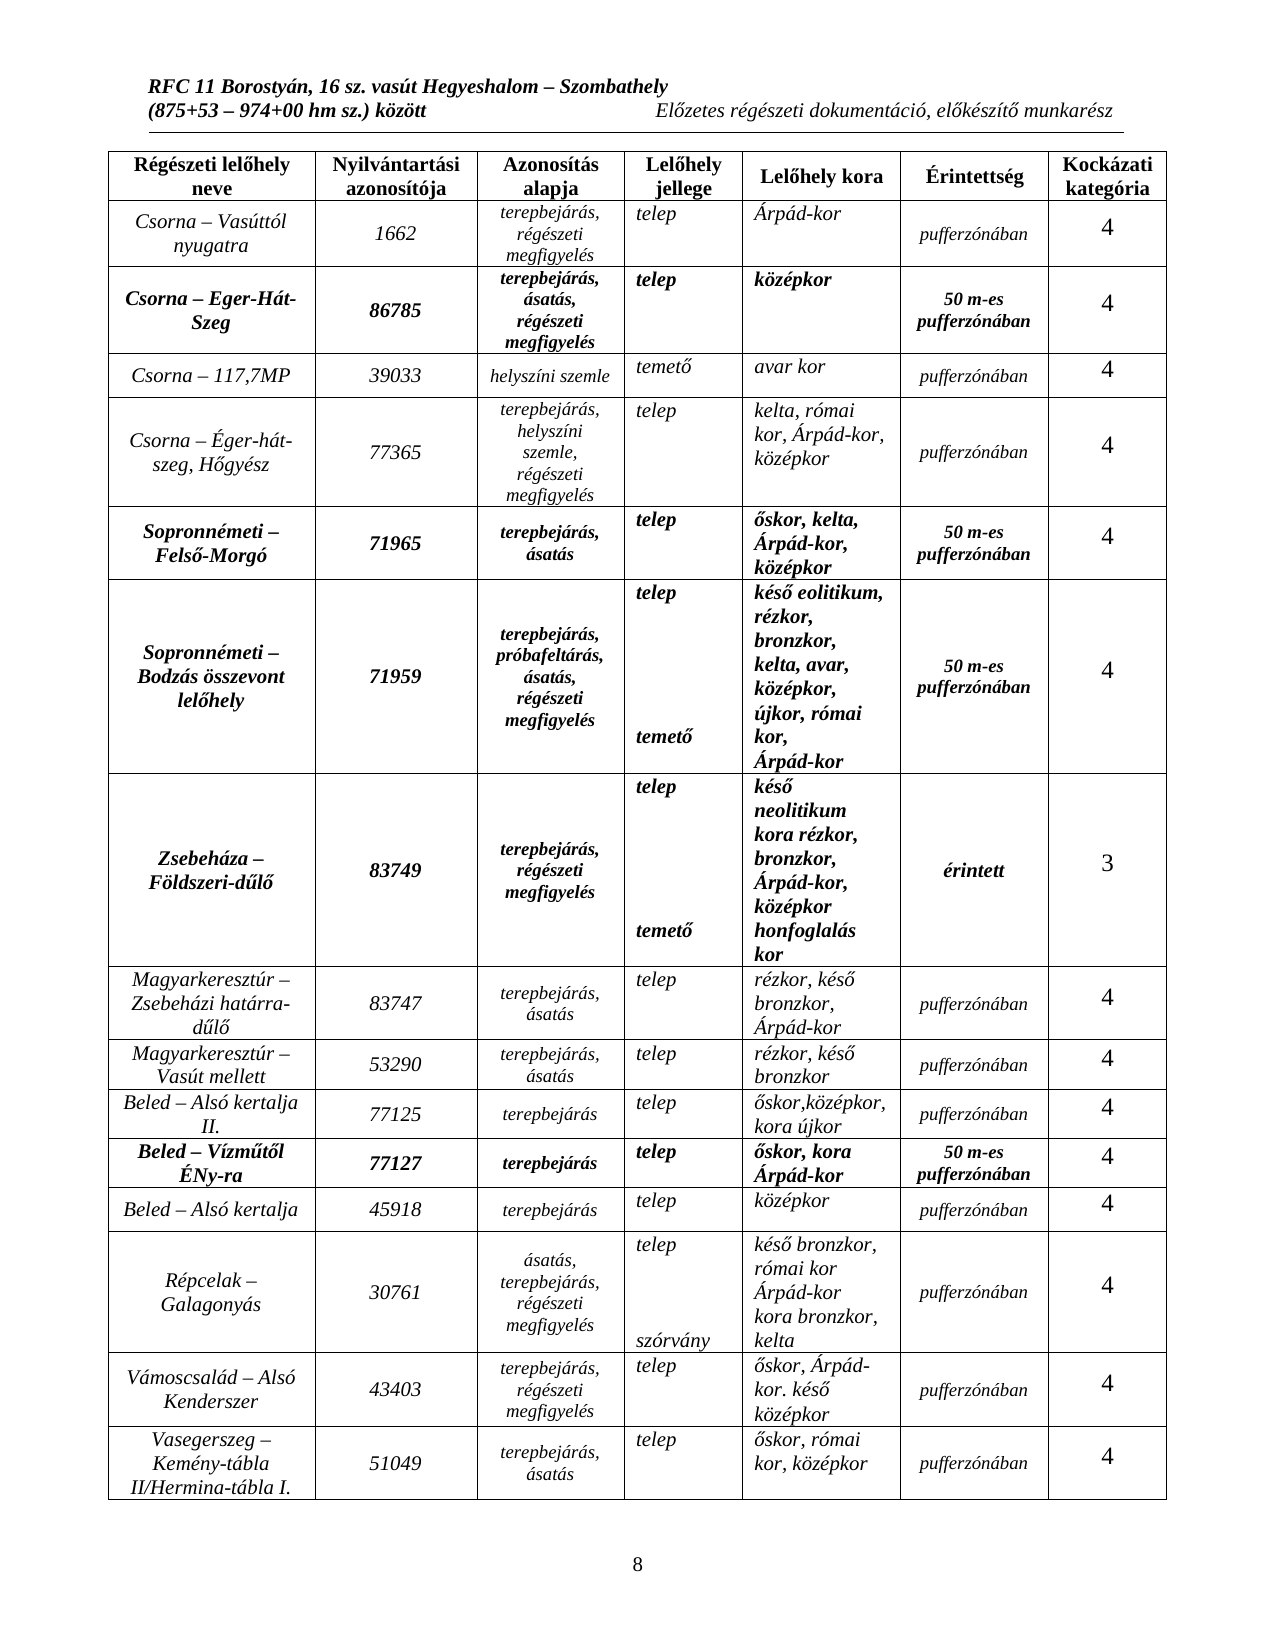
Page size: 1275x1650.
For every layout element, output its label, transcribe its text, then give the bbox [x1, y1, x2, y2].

table_cell késő eolitikum, rézkor, bronzkor, kelta, avar, középkor, újkor, római kor, Árpád-kor [743, 580, 900, 773]
table_cell 50 m-es pufferzónában [901, 507, 1048, 579]
table_cell telep [625, 267, 742, 353]
table_cell telep [625, 967, 742, 1039]
table_cell 4 [1049, 201, 1166, 266]
table_header Régészeti lelőhely neve [109, 152, 315, 200]
table_cell Csorna – Vasúttól nyugatra [109, 201, 315, 266]
table_cell telep szórvány [625, 1232, 742, 1352]
table_cell 50 m-es pufferzónában [901, 267, 1048, 353]
table_cell kelta, római kor, Árpád-kor, középkor [743, 398, 900, 506]
table_cell terepbejárás, ásatás [478, 1040, 624, 1088]
table_cell pufferzónában [901, 1090, 1048, 1138]
table_cell őskor,középkor, kora újkor [743, 1090, 900, 1138]
table_cell őskor, kelta, Árpád-kor, középkor [743, 507, 900, 579]
table_header Lelőhely kora [743, 152, 900, 200]
table_cell telep [625, 1040, 742, 1088]
table_header Kockázati kategória [1049, 152, 1166, 200]
table_cell 50 m-es pufferzónában [901, 1139, 1048, 1187]
table_cell Magyarkeresztúr – Zsebeházi határra-dűlő [109, 967, 315, 1039]
table_cell 4 [1049, 507, 1166, 579]
table_cell 4 [1049, 1040, 1166, 1088]
table_cell pufferzónában [901, 1040, 1048, 1088]
table_cell 83749 [316, 774, 477, 966]
table_cell 71959 [316, 580, 477, 773]
table_cell érintett [901, 774, 1048, 966]
table_cell pufferzónában [901, 967, 1048, 1039]
table_cell 83747 [316, 967, 477, 1039]
table_cell Árpád-kor [743, 201, 900, 266]
table_cell pufferzónában [901, 398, 1048, 506]
table_cell temető [625, 354, 742, 397]
table_cell 53290 [316, 1040, 477, 1088]
table_cell 77365 [316, 398, 477, 506]
table_cell terepbejárás, próbafeltárás, ásatás, régészeti megfigyelés [478, 580, 624, 773]
table_cell Magyarkeresztúr – Vasút mellett [109, 1040, 315, 1088]
table_cell 4 [1049, 1090, 1166, 1138]
table_cell Sopronnémeti – Felső-Morgó [109, 507, 315, 579]
table_cell terepbejárás, régészeti megfigyelés [478, 774, 624, 966]
table_cell terepbejárás [478, 1188, 624, 1231]
table_cell őskor, kora Árpád-kor [743, 1139, 900, 1187]
table_cell 39033 [316, 354, 477, 397]
table_cell Sopronnémeti – Bodzás összevont lelőhely [109, 580, 315, 773]
table_cell terepbejárás, ásatás [478, 1427, 624, 1499]
table_cell pufferzónában [901, 201, 1048, 266]
table_cell késő bronzkor, római kor Árpád-kor kora bronzkor, kelta [743, 1232, 900, 1352]
table_cell Beled – Vízműtől ÉNy-ra [109, 1139, 315, 1187]
table_cell telep [625, 1353, 742, 1426]
table_cell 50 m-es pufferzónában [901, 580, 1048, 773]
table_cell 43403 [316, 1353, 477, 1426]
table_cell telep [625, 507, 742, 579]
table_cell telep [625, 1188, 742, 1231]
table_cell rézkor, késő bronzkor [743, 1040, 900, 1088]
table_cell késő neolitikum kora rézkor, bronzkor, Árpád-kor, középkor honfoglalás kor [743, 774, 900, 966]
table_cell terepbejárás, ásatás, régészeti megfigyelés [478, 267, 624, 353]
table_cell 4 [1049, 267, 1166, 353]
table_cell 4 [1049, 580, 1166, 773]
table_header Érintettség [901, 152, 1048, 200]
table_cell 4 [1049, 1427, 1166, 1499]
table_cell terepbejárás, ásatás [478, 967, 624, 1039]
table_cell helyszíni szemle [478, 354, 624, 397]
table_cell rézkor, késő bronzkor, Árpád-kor [743, 967, 900, 1039]
table_cell 4 [1049, 398, 1166, 506]
table_cell terepbejárás, helyszíni szemle, régészeti megfigyelés [478, 398, 624, 506]
table_cell 4 [1049, 1232, 1166, 1352]
table_cell 86785 [316, 267, 477, 353]
table_cell telep [625, 201, 742, 266]
table_cell telep [625, 1090, 742, 1138]
table_cell 51049 [316, 1427, 477, 1499]
table_cell 30761 [316, 1232, 477, 1352]
table_cell telep [625, 398, 742, 506]
table_cell ásatás, terepbejárás, régészeti megfigyelés [478, 1232, 624, 1352]
table_cell terepbejárás, ásatás [478, 507, 624, 579]
table_cell Répcelak – Galagonyás [109, 1232, 315, 1352]
table_cell Csorna – 117,7MP [109, 354, 315, 397]
table_cell őskor, római kor, középkor [743, 1427, 900, 1499]
table_header Lelőhely jellege [625, 152, 742, 200]
table_cell 71965 [316, 507, 477, 579]
table_cell Csorna – Éger-hát-szeg, Hőgyész [109, 398, 315, 506]
table_cell pufferzónában [901, 1427, 1048, 1499]
table_header Nyilvántartási azonosítója [316, 152, 477, 200]
table_cell terepbejárás [478, 1090, 624, 1138]
table_cell Zsebeháza – Földszeri-dűlő [109, 774, 315, 966]
table_cell telep temető [625, 774, 742, 966]
table_cell középkor [743, 1188, 900, 1231]
table_cell pufferzónában [901, 354, 1048, 397]
table_cell őskor, Árpád-kor. késő középkor [743, 1353, 900, 1426]
table_cell 1662 [316, 201, 477, 266]
table_cell avar kor [743, 354, 900, 397]
table_cell 45918 [316, 1188, 477, 1231]
table_cell terepbejárás, régészeti megfigyelés [478, 1353, 624, 1426]
table_cell 4 [1049, 1188, 1166, 1231]
table_cell 3 [1049, 774, 1166, 966]
table_cell Beled – Alsó kertalja [109, 1188, 315, 1231]
table_cell Vámoscsalád – Alsó Kenderszer [109, 1353, 315, 1426]
table_cell 4 [1049, 1139, 1166, 1187]
table_cell telep [625, 1427, 742, 1499]
table_cell pufferzónában [901, 1188, 1048, 1231]
table_cell telep [625, 1139, 742, 1187]
table_header Azonosítás alapja [478, 152, 624, 200]
table_cell Vasegerszeg – Kemény-tábla II/Hermina-tábla I. [109, 1427, 315, 1499]
table_cell terepbejárás [478, 1139, 624, 1187]
table_cell Csorna – Eger-Hát-Szeg [109, 267, 315, 353]
table_cell középkor [743, 267, 900, 353]
table_cell 77125 [316, 1090, 477, 1138]
table_cell 4 [1049, 1353, 1166, 1426]
table_cell 77127 [316, 1139, 477, 1187]
table_cell terepbejárás, régészeti megfigyelés [478, 201, 624, 266]
table_cell 4 [1049, 354, 1166, 397]
table_cell 4 [1049, 967, 1166, 1039]
table_cell pufferzónában [901, 1232, 1048, 1352]
table_cell Beled – Alsó kertalja II. [109, 1090, 315, 1138]
table_cell pufferzónában [901, 1353, 1048, 1426]
table_cell telep temető [625, 580, 742, 773]
